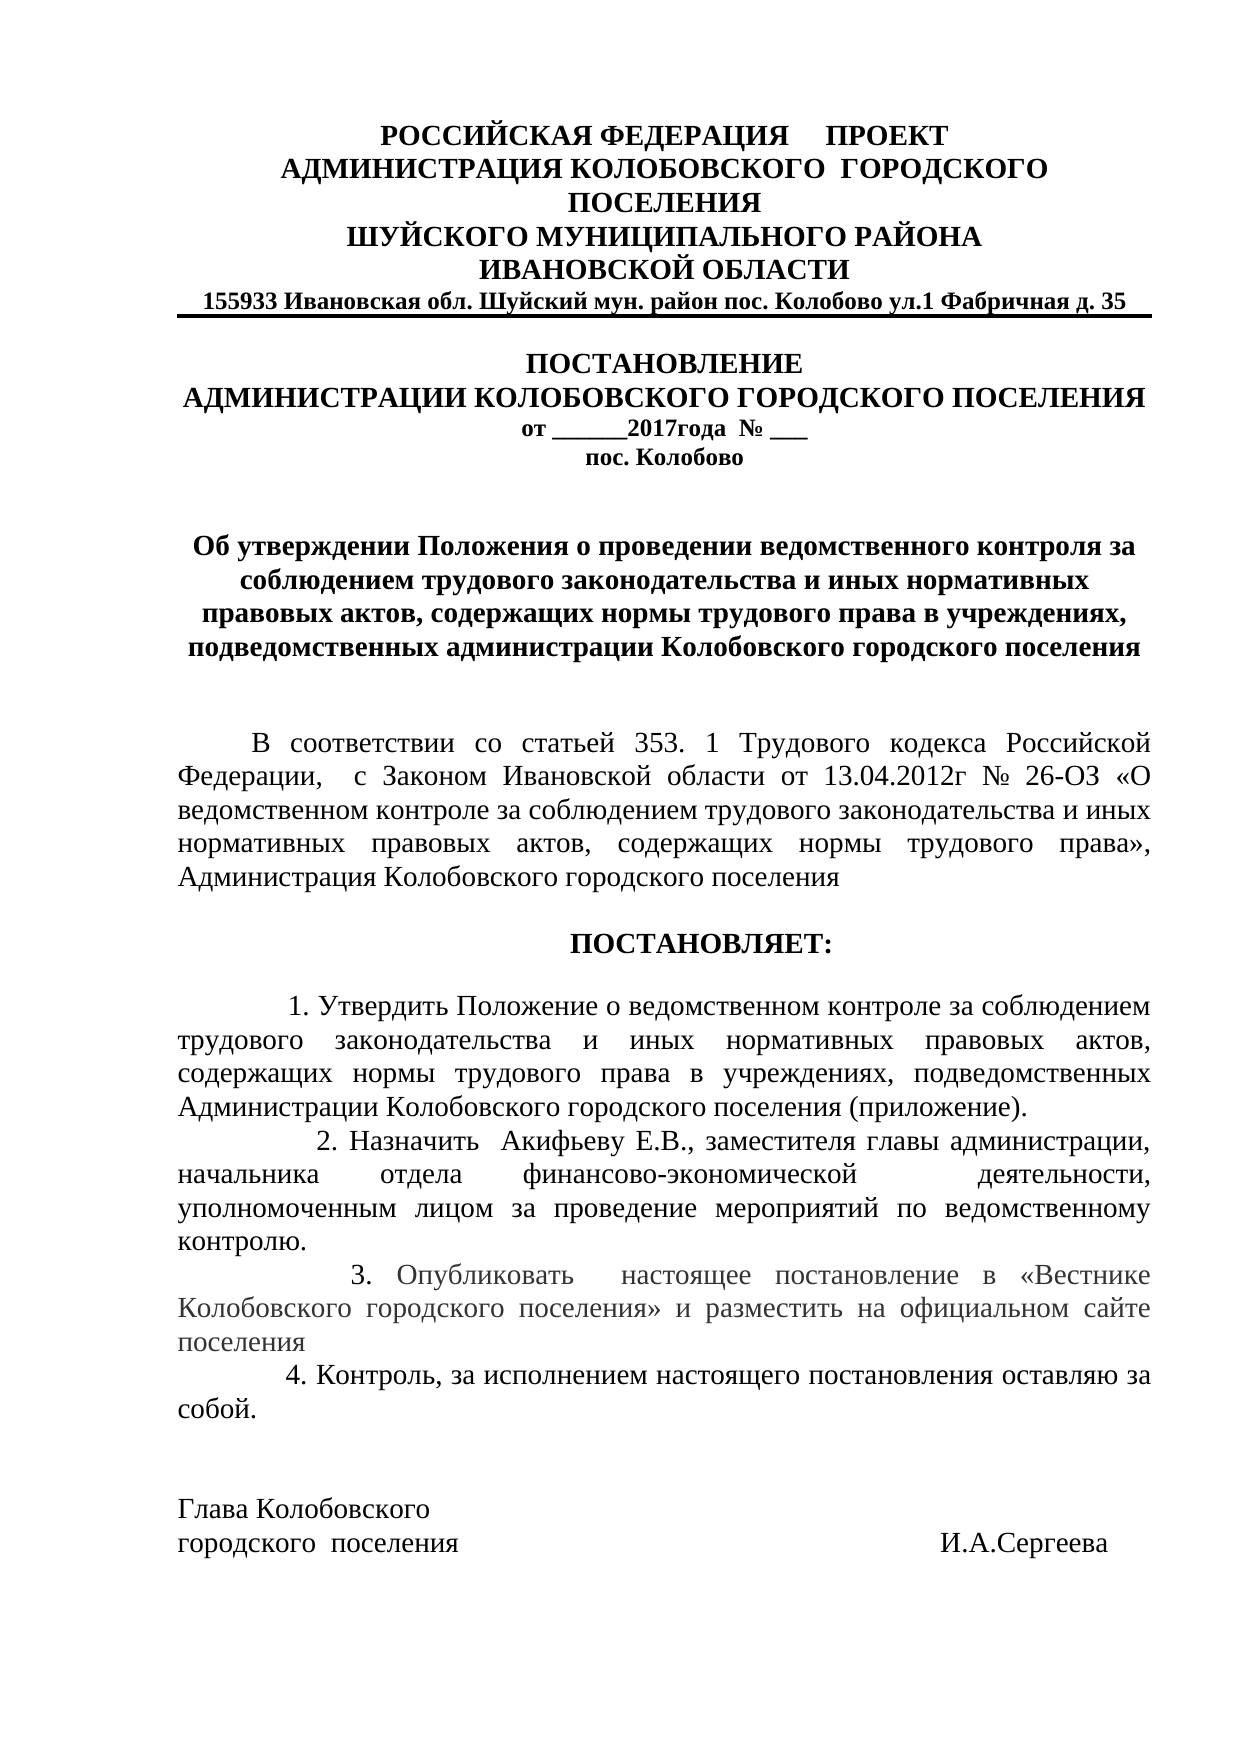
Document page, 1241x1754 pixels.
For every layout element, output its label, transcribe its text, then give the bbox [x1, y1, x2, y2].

text АДМИНИСТРАЦИЯ КОЛОБОВСКОГО ГОРОДСКОГО ПОСЕЛЕНИЯ ШУЙСКОГО МУНИЦИПАЛЬНОГО РАЙОНА ИВАНОВСКОЙ ОБЛАСТИ [177, 152, 1152, 286]
text Об утверждении Положения о проведении ведомственного контроля за соблюдением трудового законодательства и иных нормативных правовых актов, содержащих нормы трудового права в учреждениях, подведомственных администрации Колобовского городского поселения [177, 528, 1152, 663]
text 1. Утвердить Положение о ведомственном контроле за соблюдением трудового законодательства и иных нормативных правовых актов, содержащих нормы трудового права в учреждениях, подведомственных Администрации Колобовского городского поселения (приложение). [177, 988, 1152, 1123]
text пос. Колобово [177, 442, 1152, 471]
text 3. Опубликовать настоящее постановление в «Вестнике Колобовского городского поселения» и разместить на официальном сайте поселения [177, 1257, 1152, 1357]
text от ______2017года № ___ [177, 413, 1152, 442]
text городского поселения И.А.Сергеева [177, 1525, 1152, 1559]
text 155933 Ивановская обл. Шуйский мун. район пос. Колобово ул.1 Фабричная д. 35 [177, 286, 1152, 314]
text Глава Колобовского [177, 1492, 1152, 1525]
text ПОСТАНОВЛЯЕТ: [177, 926, 1152, 960]
text ПОСТАНОВЛЕНИЕ [177, 346, 1152, 380]
text РОССИЙСКАЯ ФЕДЕРАЦИЯ ПРОЕКТ [177, 118, 1152, 152]
text В соответствии со статьей 353. 1 Трудового кодекса Российской Федерации, с Законом Ивановской области от 13.04.2012г № 26-ОЗ «О ведомственном контроле за соблюдением трудового законодательства и иных нормативных правовых актов, содержащих нормы трудового права», Администрация Колобовского городского поселения [177, 725, 1152, 893]
text 4. Контроль, за исполнением настоящего постановления оставляю за собой. [177, 1357, 1152, 1424]
text 2. Назначить Акифьеву Е.В., заместителя главы администрации, начальника отдела финансово-экономической деятельности, уполномоченным лицом за проведение мероприятий по ведомственному контролю. [177, 1123, 1152, 1257]
text АДМИНИСТРАЦИИ КОЛОБОВСКОГО ГОРОДСКОГО ПОСЕЛЕНИЯ [177, 380, 1152, 413]
